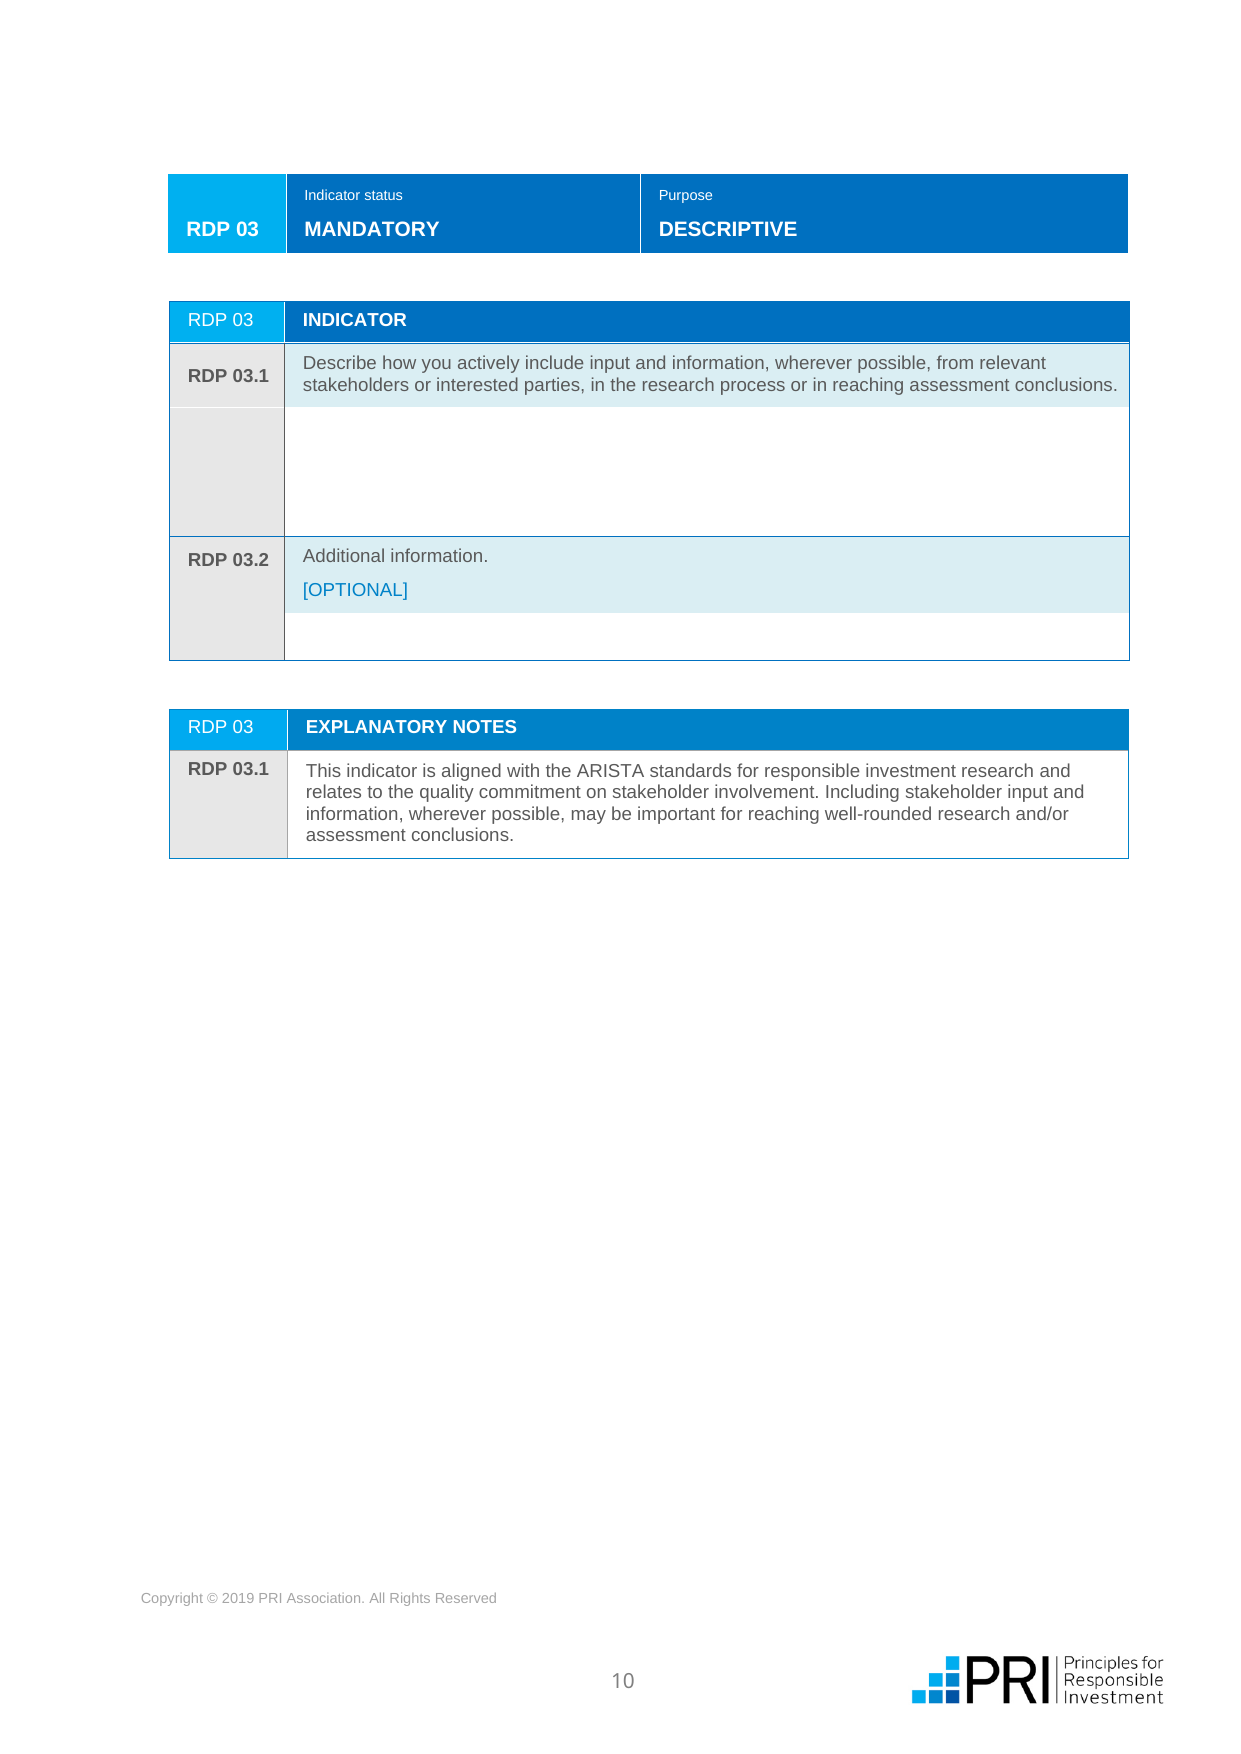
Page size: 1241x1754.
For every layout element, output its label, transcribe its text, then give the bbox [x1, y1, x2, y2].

table_header EXPLANATORY NOTES [288, 710, 1128, 750]
table_cell RDP 03.2 [170, 537, 284, 613]
table_cell This indicator is aligned with the ARISTA standards for responsible investment research and relates to the quality commitment on stakeholder involvement. Including stakeholder input and information, wherever possible, may be important for reaching well-rounded research and/or assessment conclusions. [288, 751, 1128, 858]
table_header [168, 174, 286, 210]
table_header INDICATOR [285, 302, 1129, 342]
table_cell [285, 408, 1129, 536]
table_cell Additional information. [Optional] [285, 537, 1129, 613]
table_cell RDP 03.1 [170, 751, 287, 858]
table_cell RDP 03 [168, 210, 286, 253]
table_cell [170, 408, 284, 536]
table_cell [285, 613, 1129, 660]
table_header RDP 03 [170, 302, 284, 342]
table_cell [170, 613, 284, 660]
picture [616, 1581, 1241, 1754]
table_cell DESCRIPTIVE [641, 210, 1128, 253]
table_header RDP 03 [170, 710, 287, 750]
table_header Purpose [641, 174, 1128, 210]
table_cell RDP 03.1 [170, 344, 284, 407]
picture [402, 582, 406, 597]
table_cell MANDATORY [287, 210, 640, 253]
picture [303, 582, 307, 600]
table_header Indicator status [287, 174, 640, 210]
table_cell Describe how you actively include input and information, wherever possible, from relevant stakeholders or interested parties, in the research process or in reaching assessment conclusions. [285, 344, 1129, 407]
